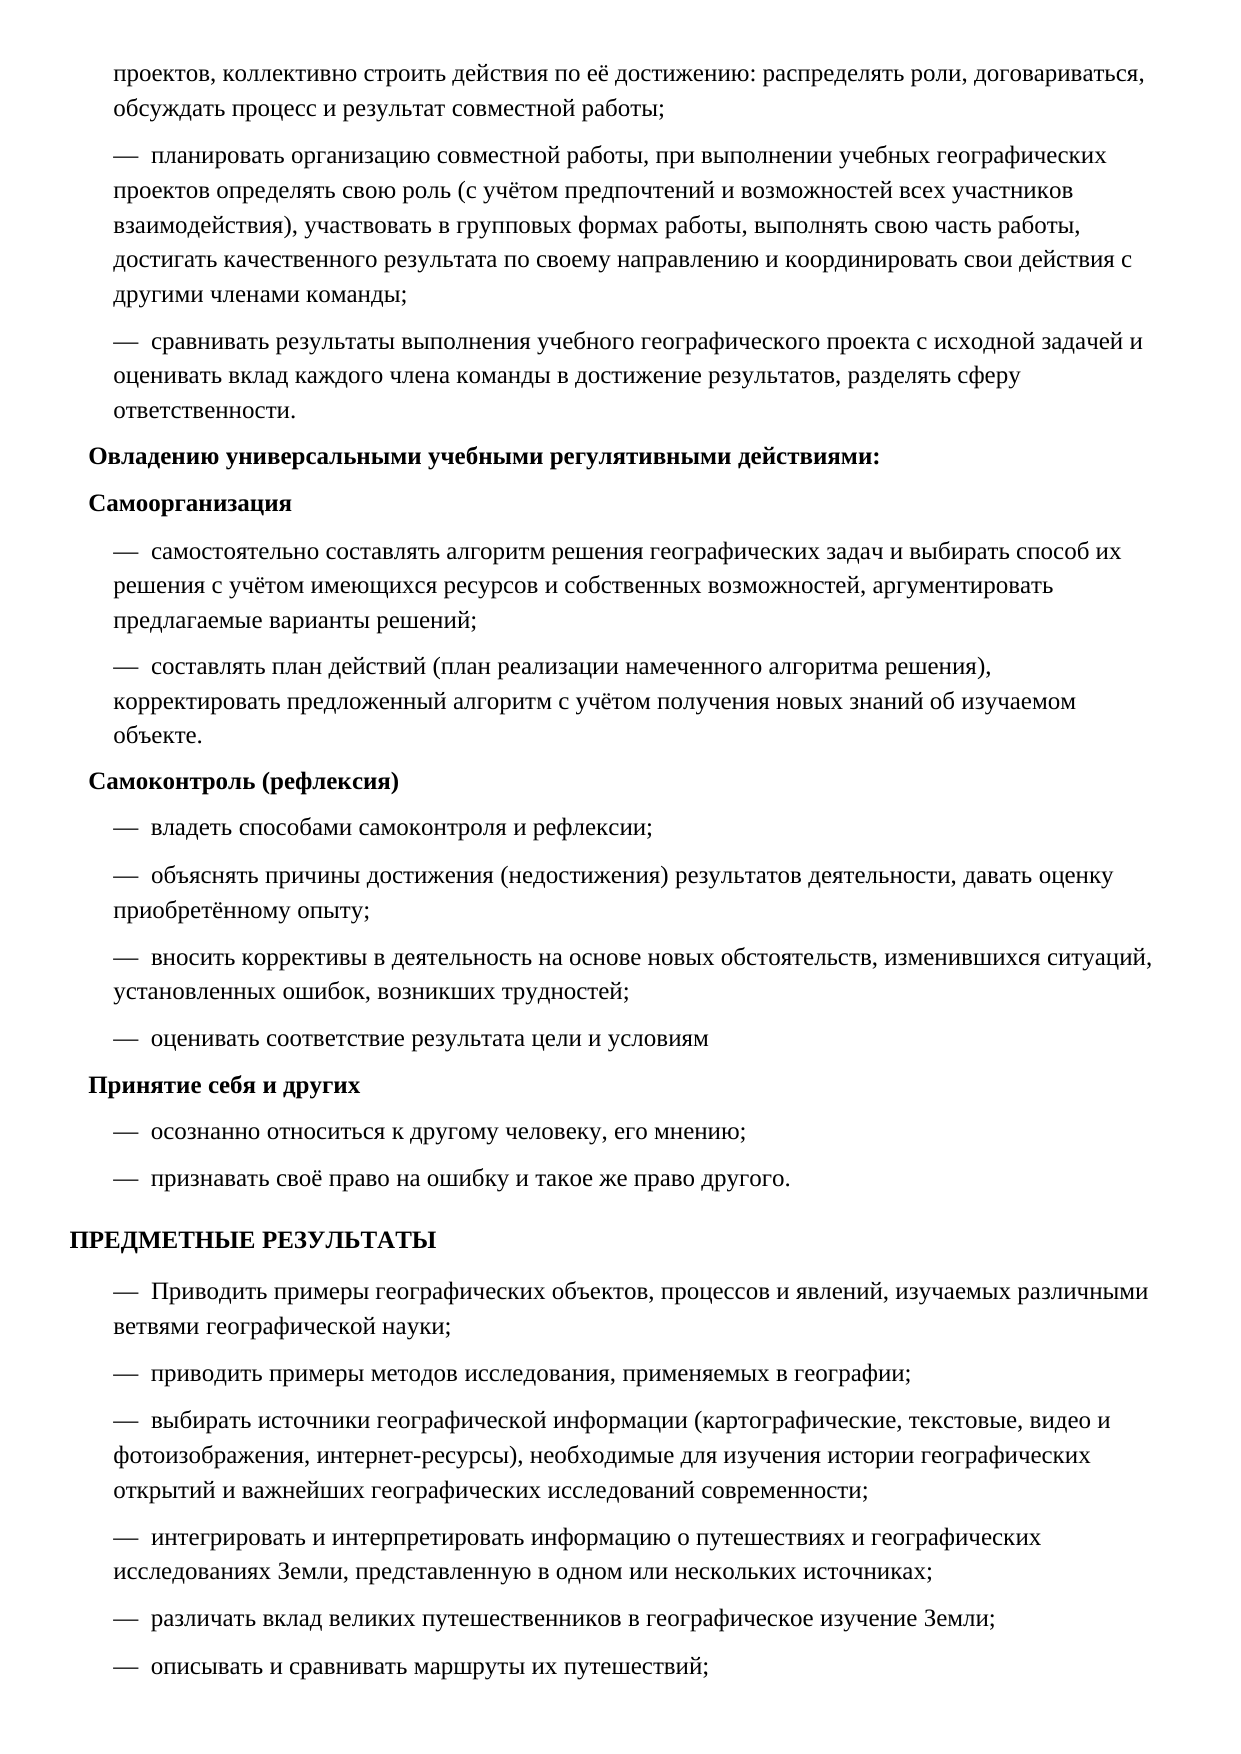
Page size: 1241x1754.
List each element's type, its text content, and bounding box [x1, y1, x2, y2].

list владеть способами самоконтроля и рефлексии; [113, 812, 1182, 841]
subtitle Самоконтроль (рефлексия) [88, 766, 1182, 795]
subtitle ПРЕДМЕТНЫЕ РЕЗУЛЬТАТЫ [69, 1225, 1182, 1254]
list приводить примеры методов исследования, применяемых в географии; [113, 1358, 1182, 1387]
list объяснять причины достижения (недостижения) результатов деятельности, давать оценку приобретённому опыту; [113, 860, 1114, 923]
list оценивать соответствие результата цели и условиям [113, 1023, 1182, 1052]
list самостоятельно составлять алгоритм решения географических задач и выбирать способ их решения с учётом имеющихся ресурсов и собственных возможностей, аргументировать предлагаемые варианты решений; [113, 536, 1123, 634]
list описывать и сравнивать маршруты их путешествий; [113, 1651, 1182, 1680]
list различать вклад великих путешественников в географическое изучение Земли; [113, 1603, 1182, 1632]
list осознанно относиться к другому человеку, его мнению; [113, 1116, 1182, 1145]
list интегрировать и интерпретировать информацию о путешествиях и географических исследованиях Земли, представленную в одном или нескольких источниках; [113, 1522, 1042, 1585]
list вносить коррективы в деятельность на основе новых обстоятельств, изменившихся ситуаций, установленных ошибок, возникших трудностей; [113, 942, 1153, 1005]
text проектов, коллективно строить действия по её достижению: распределять роли, договариваться, обсуждать процесс и результат совместной работы; [113, 58, 1148, 122]
list выбирать источники географической информации (картографические, текстовые, видео и фотоизображения, интернет-ресурсы), необходимые для изучения истории географических открытий и важнейших географических исследований современности; [113, 1405, 1112, 1503]
subtitle Принятие себя и других [88, 1070, 1182, 1098]
subtitle Овладению универсальными учебными регулятивными действиями: Самоорганизация [88, 441, 1036, 517]
list сравнивать результаты выполнения учебного географического проекта с исходной задачей и оценивать вклад каждого члена команды в достижение результатов, разделять сферу ответственности. [113, 326, 1144, 424]
list признавать своё право на ошибку и такое же право другого. [113, 1163, 1182, 1192]
list планировать организацию совместной работы, при выполнении учебных географических проектов определять свою роль (с учётом предпочтений и возможностей всех участников взаимодействия), участвовать в групповых формах работы, выполнять свою часть работы, достигать качественного результата по своему направлению и координировать свои действия с другими членами команды; [113, 140, 1133, 308]
list составлять план действий (план реализации намеченного алгоритма решения), корректировать предложенный алгоритм с учётом получения новых знаний об изучаемом объекте. [113, 651, 1077, 749]
list Приводить примеры географических объектов, процессов и явлений, изучаемых различными ветвями географической науки; [113, 1276, 1149, 1339]
